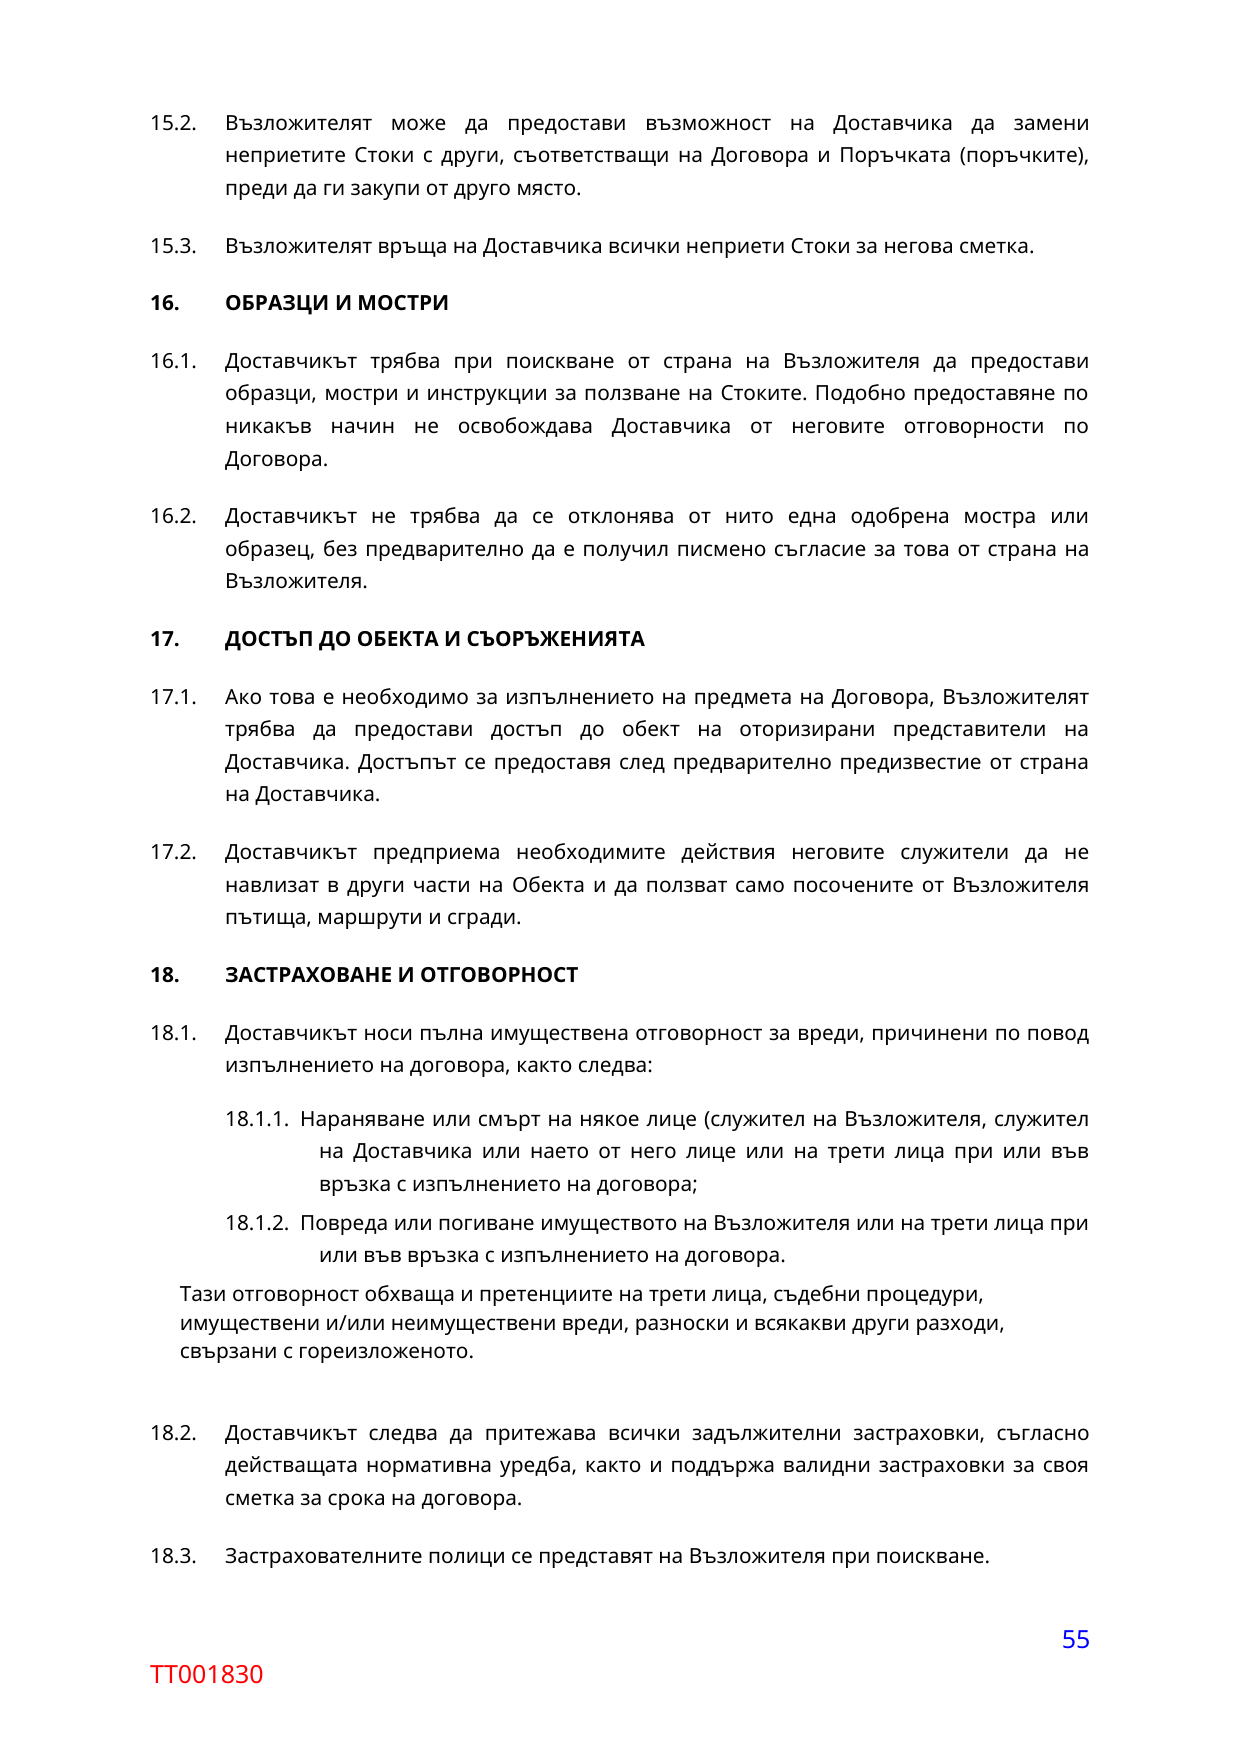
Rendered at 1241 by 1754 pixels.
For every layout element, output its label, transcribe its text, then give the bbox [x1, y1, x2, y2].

list Възложителят може да предостави възможност на Доставчика да замени неприетите Стоки с други, съответстващи на Договора и Поръчката (поръчките), преди да ги закупи от друго място. [150, 108, 1090, 202]
list Повреда или погиване имуществото на Възложителя или на трети лица при или във връзка с изпълнението на договора. [225, 1208, 1090, 1269]
list Застрахователните полици се представят на Възложителя при поискване. [150, 1541, 1090, 1569]
list ЗАСТРАХОВАНЕ И ОТГОВОРНОСТ [150, 960, 1090, 988]
list ОБРАЗЦИ И МОСТРИ [150, 288, 1090, 317]
list Доставчикът следва да притежава всички задължителни застраховки, съгласно действащата нормативна уредба, както и поддържа валидни застраховки за своя сметка за срока на договора. [150, 1418, 1090, 1512]
list Нараняване или смърт на някое лице (служител на Възложителя, служител на Доставчика или наето от него лице или на трети лица при или във връзка с изпълнението на договора; [225, 1104, 1090, 1197]
list Доставчикът трябва при поискване от страна на Възложителя да предостави образци, мостри и инструкции за ползване на Стоките. Подобно предоставяне по никакъв начин не освобождава Доставчика от неговите отговорности по Договора. [150, 346, 1090, 472]
list Възложителят връща на Доставчика всички неприети Стоки за негова сметка. [150, 231, 1090, 259]
list Доставчикът не трябва да се отклонява от нито една одобрена мостра или образец, без предварително да е получил писмено съгласие за това от страна на Възложителя. [150, 501, 1090, 595]
list Доставчикът носи пълна имуществена отговорност за вреди, причинени по повод изпълнението на договора, както следва: [150, 1018, 1090, 1079]
list Доставчикът предприема необходимите действия неговите служители да не навлизат в други части на Обекта и да ползват само посочените от Възложителя пътища, маршрути и сгради. [150, 837, 1090, 931]
list ДОСТЪП ДО ОБЕКТА И СЪОРЪЖЕНИЯТА [150, 624, 1090, 653]
text Тази отговорност обхваща и претенциите на трети лица, съдебни процедури, имуществени и/или неимуществени вреди, разноски и всякакви други разходи, свързани с гореизложеното. [179, 1279, 1090, 1364]
list Ако това е необходимо за изпълнението на предмета на Договора, Възложителят трябва да предостави достъп до обект на оторизирани представители на Доставчика. Достъпът се предоставя след предварително предизвестие от страна на Доставчика. [150, 682, 1090, 808]
